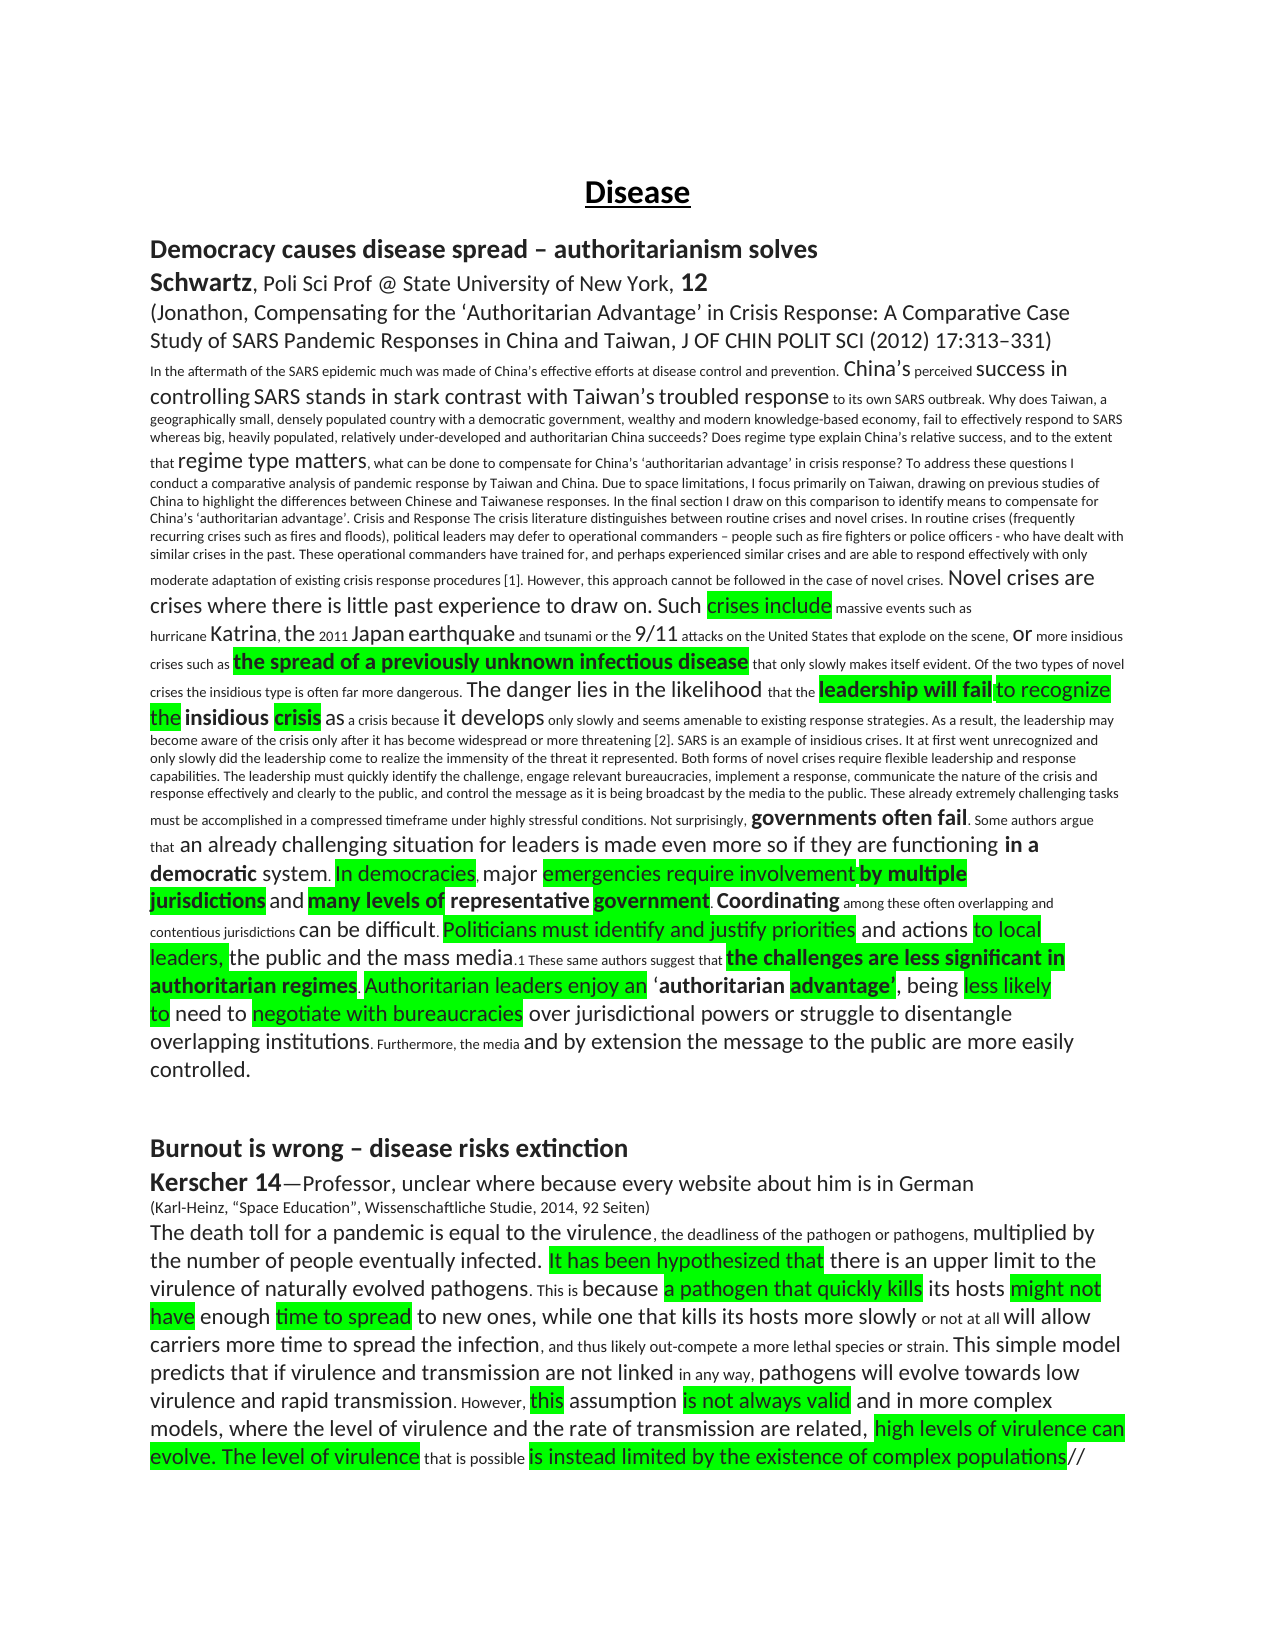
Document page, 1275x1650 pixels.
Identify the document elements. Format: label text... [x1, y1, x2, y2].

text (Jonathon, Compensating for the ‘Authoritarian Advantage’ in Crisis Response: A Comparative Case Study of SARS Pandemic Responses in China and Taiwan, J OF CHIN POLIT SCI (2012) 17:313–331) [150, 298, 1125, 354]
text (Karl-Heinz, “Space Education”, Wissenschaftliche Studie, 2014, 92 Seiten) [150, 1198, 1125, 1218]
text The death toll for a pandemic is equal to the virulence, the deadliness of the pathogen or pathogens, multiplied by the number of people eventually infected. It has been hypothesized that there is an upper limit to the virulence of naturally evolved pathogens. This is because a pathogen that quickly kills its hosts might not have enough time to spread to new ones, while one that kills its hosts more slowly or not at all will allow carriers more time to spread the infection, and thus likely out-compete a more lethal species or strain. This simple model predicts that if virulence and transmission are not linked in any way, pathogens will evolve towards low virulence and rapid transmission. However, this assumption is not always valid and in more complex models, where the level of virulence and the rate of transmission are related, high levels of virulence can evolve. The level of virulence that is possible is instead limited by the existence of complex populations// [150, 1218, 1125, 1470]
text In the aftermath of the SARS epidemic much was made of China’s effective efforts at disease control and prevention. China’s perceived success in controlling SARS stands in stark contrast with Taiwan’s troubled response to its own SARS outbreak. Why does Taiwan, a geographically small, densely populated country with a democratic government, wealthy and modern knowledge-based economy, fail to effectively respond to SARS whereas big, heavily populated, relatively under-developed and authoritarian China succeeds? Does regime type explain China’s relative success, and to the extent that regime type matters, what can be done to compensate for China’s ‘authoritarian advantage’ in crisis response? To address these questions I conduct a comparative analysis of pandemic response by Taiwan and China. Due to space limitations, I focus primarily on Taiwan, drawing on previous studies of China to highlight the differences between Chinese and Taiwanese responses. In the final section I draw on this comparison to identify means to compensate for China’s ‘authoritarian advantage’. Crisis and Response The crisis literature distinguishes between routine crises and novel crises. In routine crises (frequently recurring crises such as fires and floods), political leaders may defer to operational commanders – people such as fire fighters or police officers - who have dealt with similar crises in the past. These operational commanders have trained for, and perhaps experienced similar crises and are able to respond effectively with only moderate adaptation of existing crisis response procedures [1]. However, this approach cannot be followed in the case of novel crises. Novel crises are crises where there is little past experience to draw on. Such crises include massive events such as hurricane Katrina, the 2011 Japan earthquake and tsunami or the 9/11 attacks on the United States that explode on the scene, or more insidious crises such as the spread of a previously unknown infectious disease that only slowly makes itself evident. Of the two types of novel crises the insidious type is often far more dangerous. The danger lies in the likelihood that the leadership will fail to recognize the insidious crisis as a crisis because it develops only slowly and seems amenable to existing response strategies. As a result, the leadership may become aware of the crisis only after it has become widespread or more threatening [2]. SARS is an example of insidious crises. It at first went unrecognized and only slowly did the leadership come to realize the immensity of the threat it represented. Both forms of novel crises require flexible leadership and response capabilities. The leadership must quickly identify the challenge, engage relevant bureaucracies, implement a response, communicate the nature of the crisis and response effectively and clearly to the public, and control the message as it is being broadcast by the media to the public. These already extremely challenging tasks must be accomplished in a compressed timeframe under highly stressful conditions. Not surprisingly, governments often fail. Some authors argue that an already challenging situation for leaders is made even more so if they are functioning in a democratic system. In democracies, major emergencies require involvement by multiple jurisdictions and many levels of representative government. Coordinating among these often overlapping and contentious jurisdictions can be difficult. Politicians must identify and justify priorities and actions to local leaders, the public and the mass media.1 These same authors suggest that the challenges are less significant in authoritarian regimes. Authoritarian leaders enjoy an ‘authoritarian advantage’, being less likely to need to negotiate with bureaucracies over jurisdictional powers or struggle to disentangle overlapping institutions. Furthermore, the media and by extension the message to the public are more easily controlled. [150, 354, 1125, 1083]
subtitle Democracy causes disease spread – authoritarianism solves [150, 232, 1125, 265]
subtitle Disease [150, 171, 1125, 212]
subtitle Burnout is wrong – disease risks extinction [150, 1132, 1125, 1165]
text Schwartz, Poli Sci Prof @ State University of New York, 12 [150, 265, 1125, 298]
text Kerscher 14—Professor, unclear where because every website about him is in German [150, 1165, 1125, 1198]
